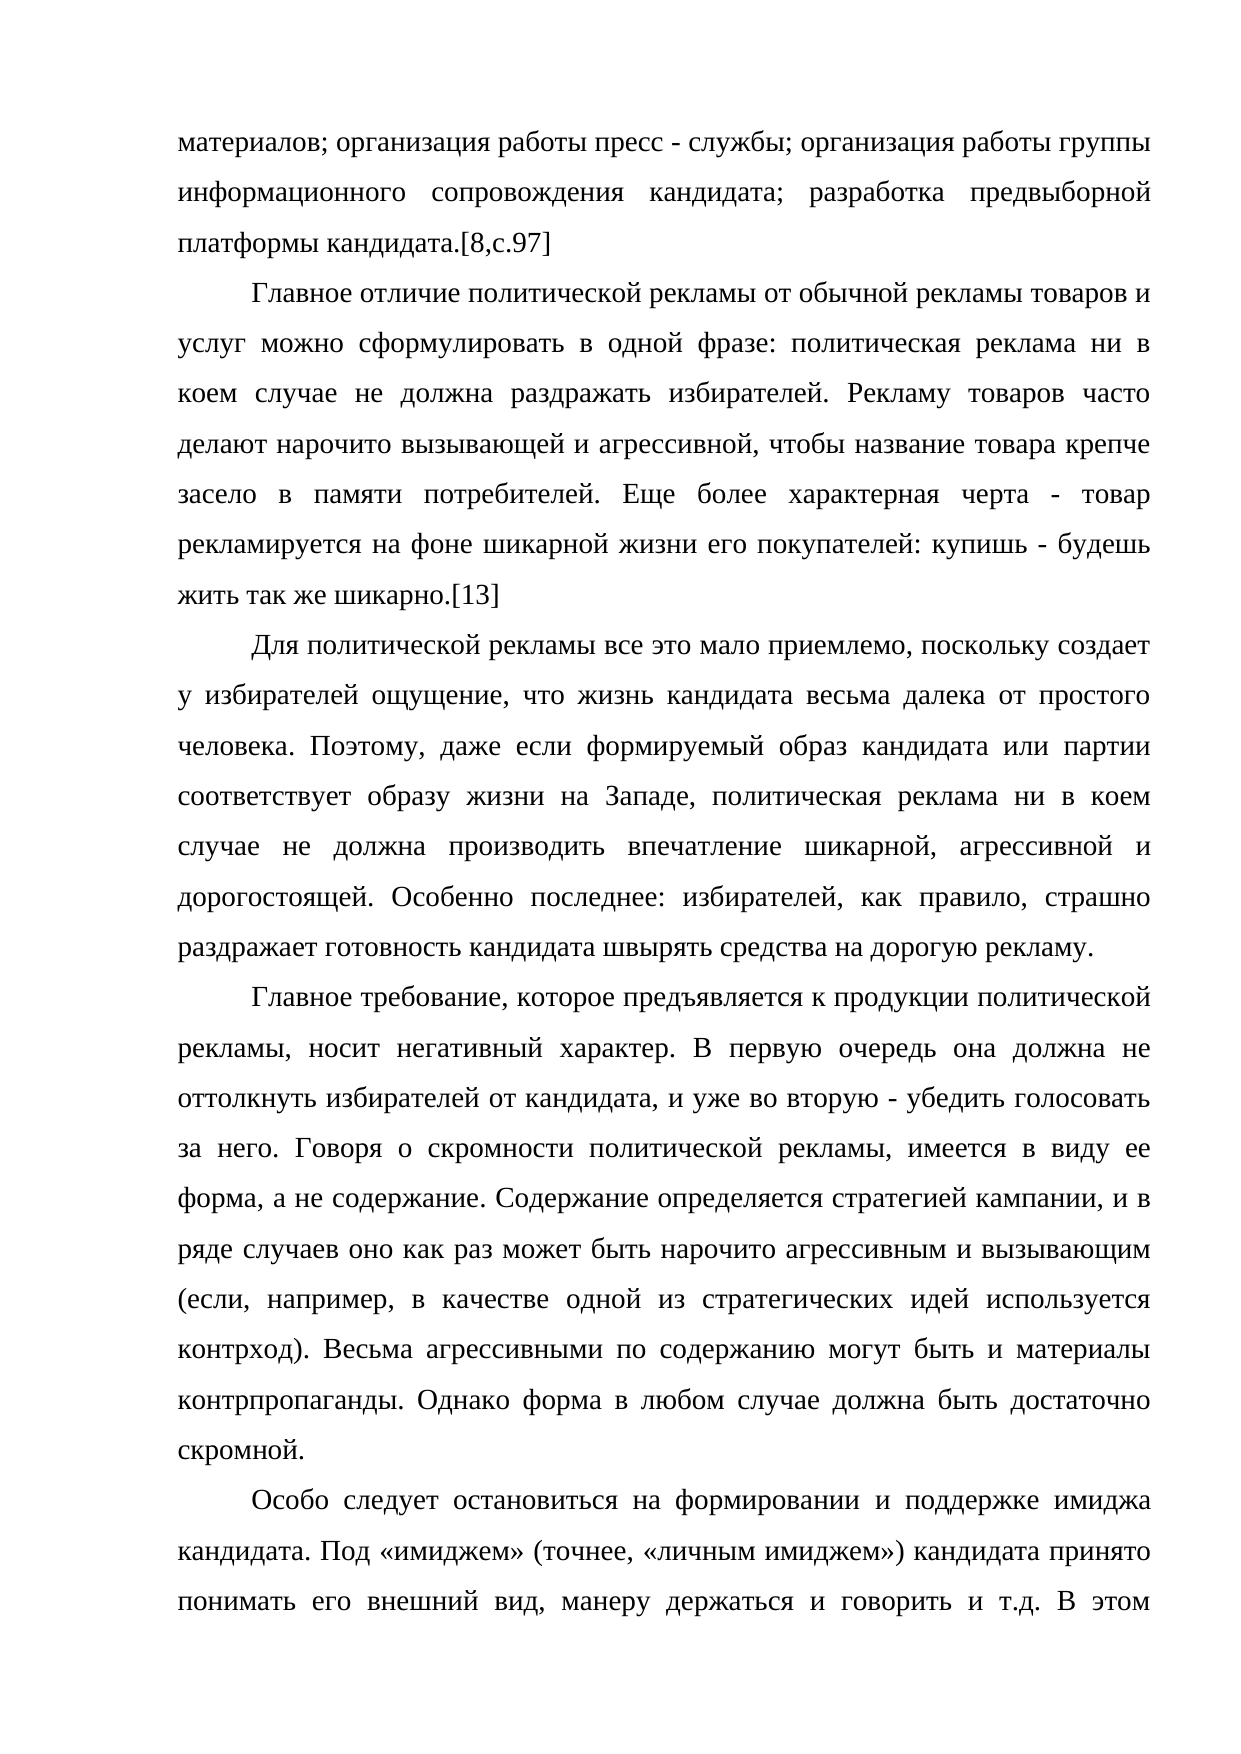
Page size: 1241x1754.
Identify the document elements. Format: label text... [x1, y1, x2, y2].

text Главное требование, которое предъявляется к продукции политической рекламы, носит негативный характер. В первую очередь она должна не оттолкнуть избирателей от кандидата, и уже во вторую - убедить голосовать за него. Говоря о скромности политической рекламы, имеется в виду ее форма, а не содержание. Содержание определяется стратегией кампании, и в ряде случаев оно как раз может быть нарочито агрессивным и вызывающим (если, например, в качестве одной из стратегических идей используется контрход). Весьма агрессивными по содержанию могут быть и материалы контрпропаганды. Однако форма в любом случае должна быть достаточно скромной. [177, 979, 1152, 1466]
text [177, 124, 1152, 258]
text Для политической рекламы все это мало приемлемо, поскольку создает у избирателей ощущение, что жизнь кандидата весьма далека от простого человека. Поэтому, даже если формируемый образ кандидата или партии соответствует образу жизни на Западе, политическая реклама ни в коем случае не должна производить впечатление шикарной, агрессивной и дорогостоящей. Особенно последнее: избирателей, как правило, страшно раздражает готовность кандидата швырять средства на дорогую рекламу. [177, 627, 1152, 963]
text Главное отличие политической рекламы от обычной рекламы товаров и услуг можно сформулировать в одной фразе: политическая реклама ни в коем случае не должна раздражать избирателей. Рекламу товаров часто делают нарочито вызывающей и агрессивной, чтобы название товара крепче засело в памяти потребителей. Еще более характерная черта - товар рекламируется на фоне шикарной жизни его покупателей: купишь - будешь жить так же шикарно.[13] [177, 275, 1152, 610]
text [177, 1482, 1152, 1617]
